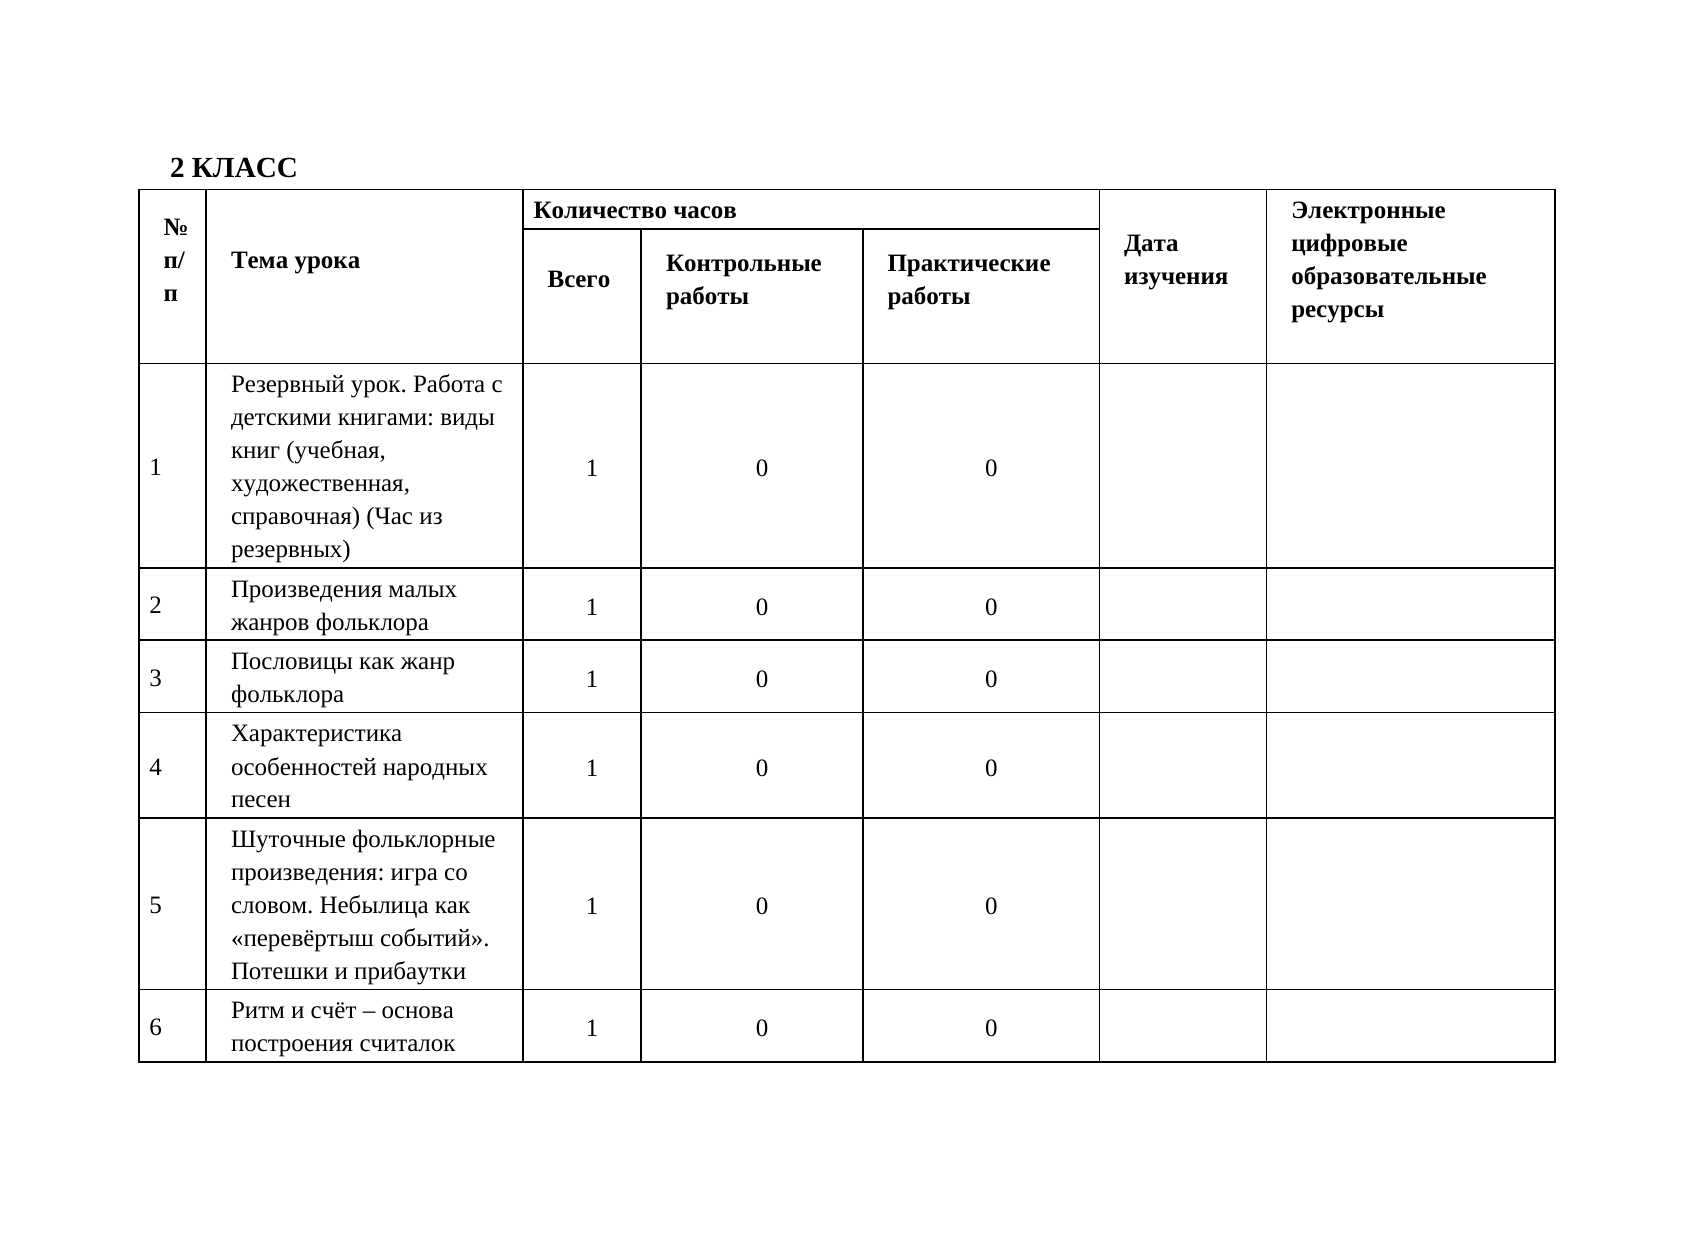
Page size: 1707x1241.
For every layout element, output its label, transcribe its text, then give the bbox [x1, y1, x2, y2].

table_cell 1 [524, 569, 640, 639]
table_cell Практические работы [864, 230, 1099, 362]
table_cell 0 [864, 569, 1099, 639]
table_header Дата изучения [1100, 190, 1266, 362]
table_cell 0 [864, 364, 1099, 567]
table_cell 0 [864, 641, 1099, 712]
table_cell 0 [864, 713, 1099, 817]
table_cell [1267, 641, 1554, 712]
table_cell 0 [642, 364, 862, 567]
table_cell [1100, 713, 1266, 817]
table_cell 0 [642, 819, 862, 989]
table_cell [1100, 819, 1266, 989]
table_cell 1 [524, 819, 640, 989]
table_cell 1 [524, 990, 640, 1061]
table_cell 0 [642, 641, 862, 712]
table_cell 3 [140, 641, 205, 712]
table_cell 1 [524, 641, 640, 712]
table_cell 0 [642, 569, 862, 639]
table_header Количество часов [524, 190, 1099, 228]
table_cell [1100, 364, 1266, 567]
table_cell Шуточные фольклорные произведения: игра со словом. Небылица как «перевёртыш событий». Потешки и прибаутки [207, 819, 522, 989]
table_cell 0 [642, 713, 862, 817]
table_cell [1267, 713, 1554, 817]
table_cell Произведения малых жанров фольклора [207, 569, 522, 639]
table_cell 0 [864, 819, 1099, 989]
table_cell [1100, 641, 1266, 712]
table_cell 1 [524, 364, 640, 567]
table_header Тема урока [207, 190, 522, 362]
table_cell 6 [140, 990, 205, 1061]
table_cell Пословицы как жанр фольклора [207, 641, 522, 712]
table_cell 2 [140, 569, 205, 639]
table_cell Резервный урок. Работа с детскими книгами: виды книг (учебная, художественная, справочная) (Час из резервных) [207, 364, 522, 567]
table_cell [1267, 364, 1554, 567]
table_cell Характеристика особенностей народных песен [207, 713, 522, 817]
table_cell Всего [524, 230, 640, 362]
table_header Электронные цифровые образовательные ресурсы [1267, 190, 1554, 362]
table_cell 4 [140, 713, 205, 817]
table_cell Контрольные работы [642, 230, 862, 362]
table_cell 1 [524, 713, 640, 817]
table_cell 0 [864, 990, 1099, 1061]
table_header № п/п [140, 190, 205, 362]
text 2 КЛАСС [162, 150, 1557, 183]
table_cell 5 [140, 819, 205, 989]
table_cell [1267, 569, 1554, 639]
table_cell [1267, 819, 1554, 989]
table_cell 1 [140, 364, 205, 567]
table_cell [1100, 990, 1266, 1061]
table_cell 0 [642, 990, 862, 1061]
table_cell [1100, 569, 1266, 639]
table_cell [1267, 990, 1554, 1061]
table_cell Ритм и счёт – основа построения считалок [207, 990, 522, 1061]
